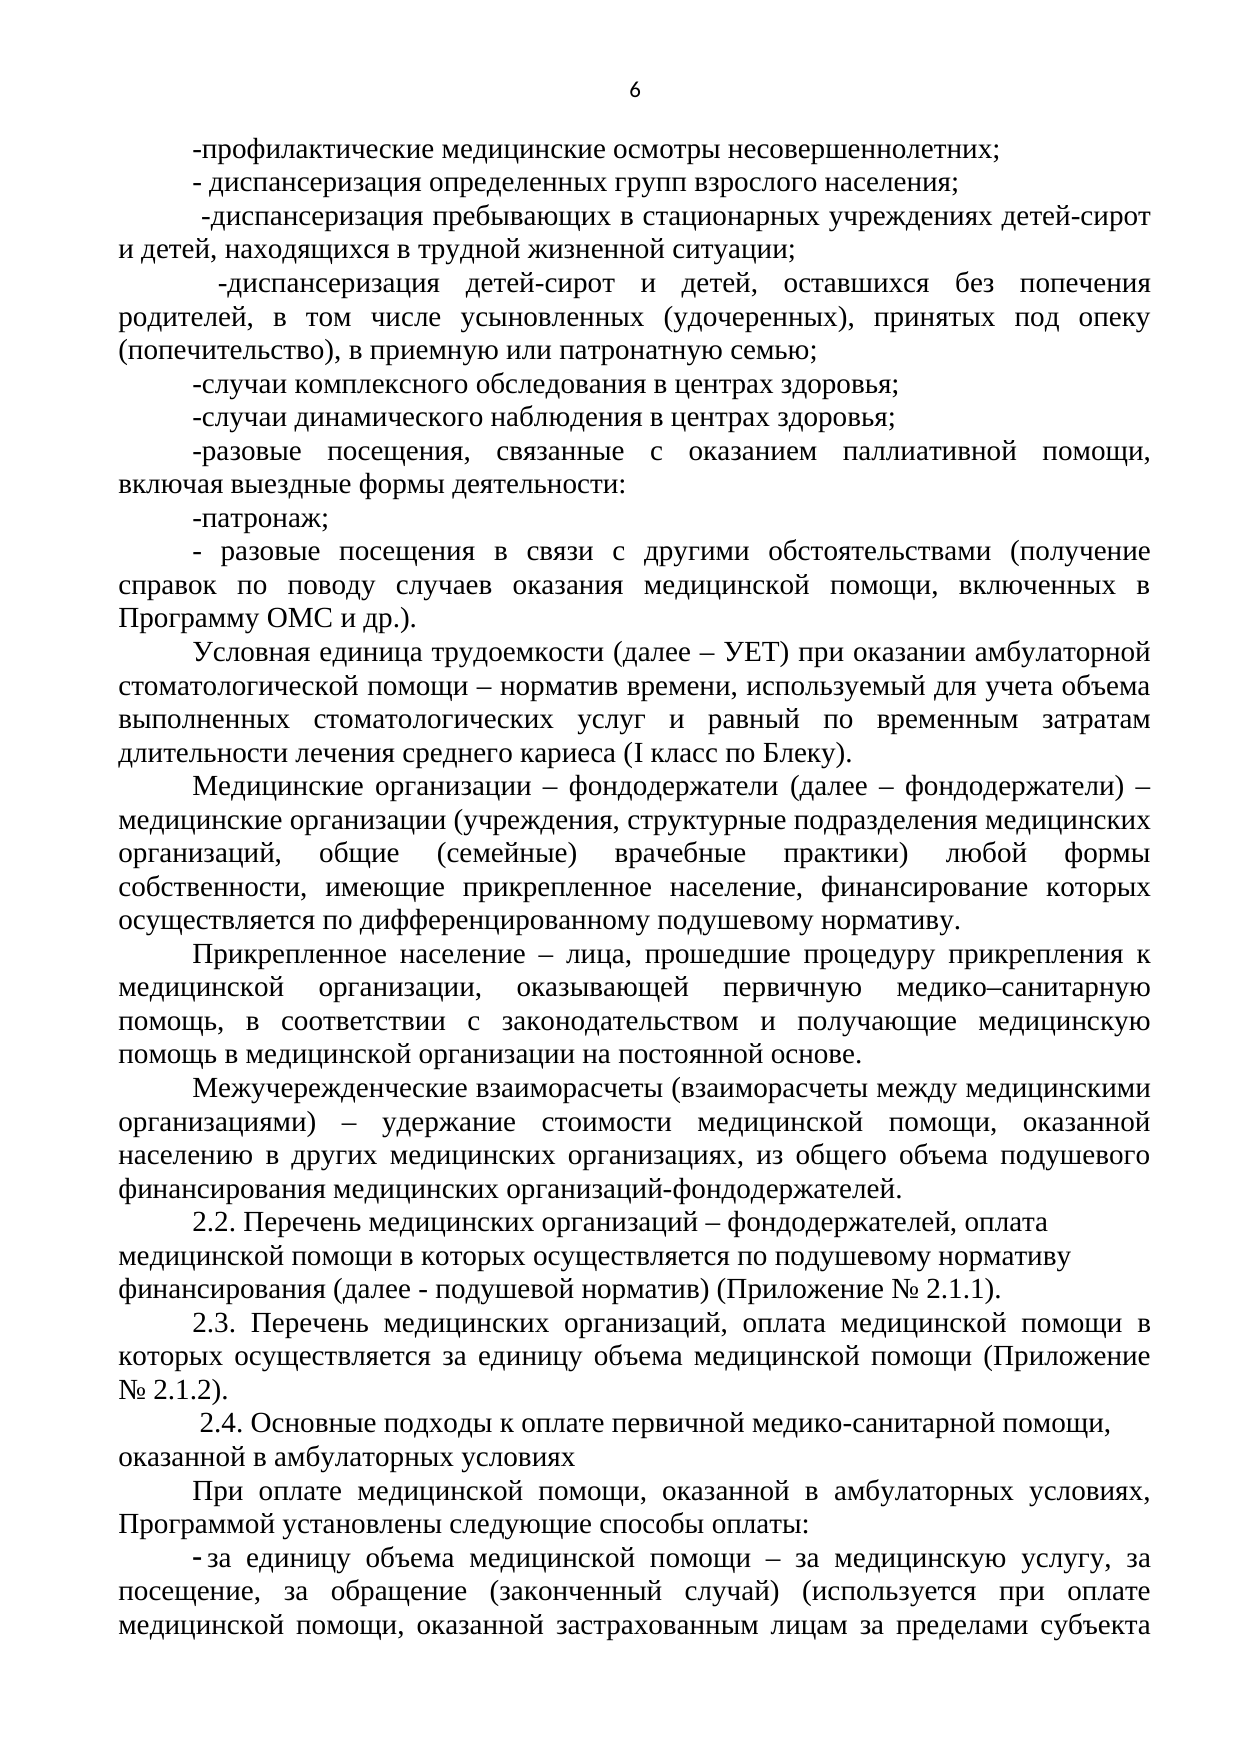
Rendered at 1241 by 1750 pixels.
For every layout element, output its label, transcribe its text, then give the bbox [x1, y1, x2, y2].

text Условная единица трудоемкости (далее – УЕТ) при оказании амбулаторной стоматологической помощи – норматив времени, используемый для учета объема выполненных стоматологических услуг и равный по временным затратам длительности лечения среднего кариеса (I класс по Блеку). [118, 634, 1152, 768]
text При оплате медицинской помощи, оказанной в амбулаторных условиях, Программой установлены следующие способы оплаты: [118, 1473, 1152, 1540]
text Медицинские организации – фондодержатели (далее – фондодержатели) – медицинские организации (учреждения, структурные подразделения медицинских организаций, общие (семейные) врачебные практики) любой формы собственности, имеющие прикрепленное население, финансирование которых осуществляется по дифференцированному подушевому нормативу. [118, 768, 1152, 936]
text Прикрепленное население – лица, прошедшие процедуру прикрепления к медицинской организации, оказывающей первичную медико–санитарную помощь, в соответствии с законодательством и получающие медицинскую помощь в медицинской организации на постоянной основе. [118, 936, 1152, 1070]
text -случаи динамического наблюдения в центрах здоровья; [118, 399, 1152, 433]
text - разовые посещения в связи с другими обстоятельствами (получение справок по поводу случаев оказания медицинской помощи, включенных в Программу ОМС и др.). [118, 533, 1152, 634]
text -диспансеризация пребывающих в стационарных учреждениях детей-сирот и детей, находящихся в трудной жизненной ситуации; [118, 198, 1152, 265]
text -случаи комплексного обследования в центрах здоровья; [118, 366, 1152, 399]
text Межучережденческие взаиморасчеты (взаиморасчеты между медицинскими организациями) – удержание стоимости медицинской помощи, оказанной населению в других медицинских организациях, из общего объема подушевого финансирования медицинских организаций-фондодержателей. [118, 1070, 1152, 1204]
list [118, 1540, 1152, 1641]
text 2.3. Перечень медицинских организаций, оплата медицинской помощи в которых осуществляется за единицу объема медицинской помощи (Приложение № 2.1.2). [118, 1305, 1152, 1406]
text -патронаж; [118, 500, 1152, 533]
text -профилактические медицинские осмотры несовершеннолетних; [118, 131, 1152, 164]
text 2.2. Перечень медицинских организаций – фондодержателей, оплата медицинской помощи в которых осуществляется по подушевому нормативу финансирования (далее - подушевой норматив) (Приложение № 2.1.1). [118, 1204, 1152, 1305]
text -диспансеризация детей-сирот и детей, оставшихся без попечения родителей, в том числе усыновленных (удочеренных), принятых под опеку (попечительство), в приемную или патронатную семью; [118, 265, 1152, 366]
text 2.4. Основные подходы к оплате первичной медико-санитарной помощи, оказанной в амбулаторных условиях [118, 1406, 1152, 1473]
text -разовые посещения, связанные с оказанием паллиативной помощи, включая выездные формы деятельности: [118, 433, 1152, 500]
text - диспансеризация определенных групп взрослого населения; [118, 164, 1152, 198]
